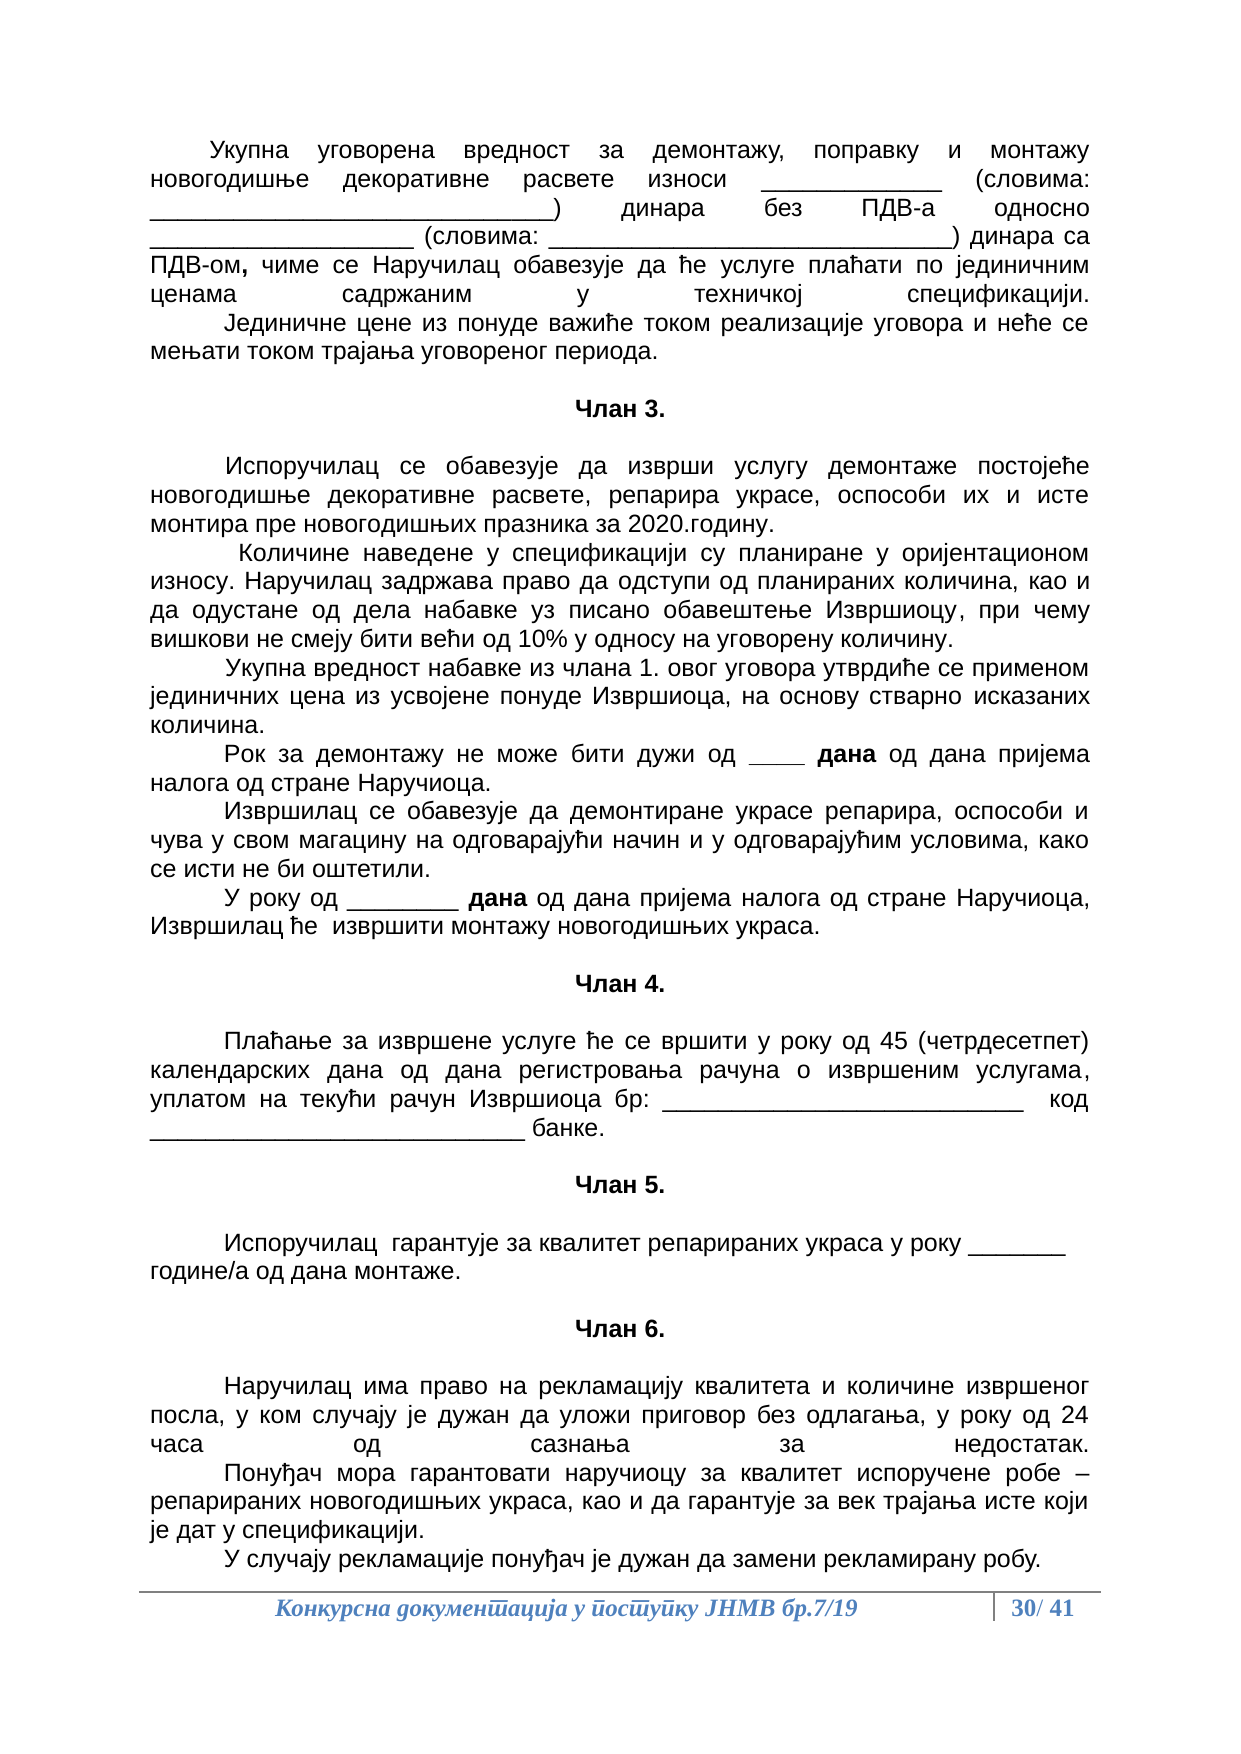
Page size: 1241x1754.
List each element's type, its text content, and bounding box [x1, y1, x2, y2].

text Укупна уговорена вредност за демонтажу, поправку и монтажу новогодишње декоративне расвете износи _____________ (словима: _____________________________) динара без ПДВ-а односно ___________________ (словима: _____________________________) динара са ПДВ-ом, чиме се Наручилац обавезује да ће услуге плаћати по јединичним ценама садржаним у техничкој спецификацији. Јединичне цене из понуде важиће током реализације уговора и неће се мењати током трајања уговореног периода. [150, 135, 1090, 365]
text У случају рекламације понуђач је дужан да замени рекламирану робу. [150, 1544, 1090, 1572]
text Укупна вредност набавке из члана 1. овог уговора утврдиће се применом јединичних цена из усвојене понуде Извршиоца, на основу стварно исказаних количина. [150, 652, 1090, 739]
text Члан 3. [150, 394, 1090, 422]
text Рок за демонтажу не може бити дужи од ____ дана од дана пријема налога од стране Наручиоца. [150, 739, 1090, 796]
text Испоручилац се обавезује да изврши услугу демонтаже постојеће новогодишње декоративне расвете, репарира украсе, оспособи их и исте монтира пре новогодишњих празника за 2020.годину. [150, 451, 1090, 537]
text У року од ________ дана од дана пријема налога од стране Наручиоца, Извршилац ће извршити монтажу новогодишњих украса. [150, 882, 1090, 940]
text Члан 4. [150, 969, 1090, 997]
text Извршилац се обавезује да демонтиране украсе репарира, оспособи и чува у свом магацину на одговарајући начин и у одговарајућим условима, како се исти не би оштетили. [150, 796, 1090, 882]
text Плаћање за извршене услуге ће се вршити у року од 45 (четрдесетпет) календарских дана од дана регистровања рачуна о извршеним услугама, уплатом на текући рачун Извршиоца бр: __________________________ код ___________________________ банке. [150, 1026, 1090, 1141]
text Наручилац има право на рекламацију квалитета и количине извршеног посла, у ком случају је дужан да уложи приговор без одлагања, у року од 24 часа од сазнања за недостатак. Понуђач мора гарантовати наручиоцу за квалитет испоручене робе – репарираних новогодишњих украса, као и да гарантује за век трајања исте који је дат у спецификацији. [150, 1371, 1090, 1544]
text Количине наведене у спецификацији су планиране у оријентационом износу. Наручилац задржава право да одступи од планираних количина, као и да одустане од дела набавке уз писано обавештење Извршиоцу, при чему вишкови не смеју бити већи од 10% у односу на уговорену количину. [150, 537, 1090, 652]
text Испоручилац гарантује за квалитет репарираних украса у року _______ године/а од дана монтаже. [150, 1227, 1090, 1285]
text Члан 5. [150, 1170, 1090, 1199]
text Члан 6. [150, 1314, 1090, 1342]
